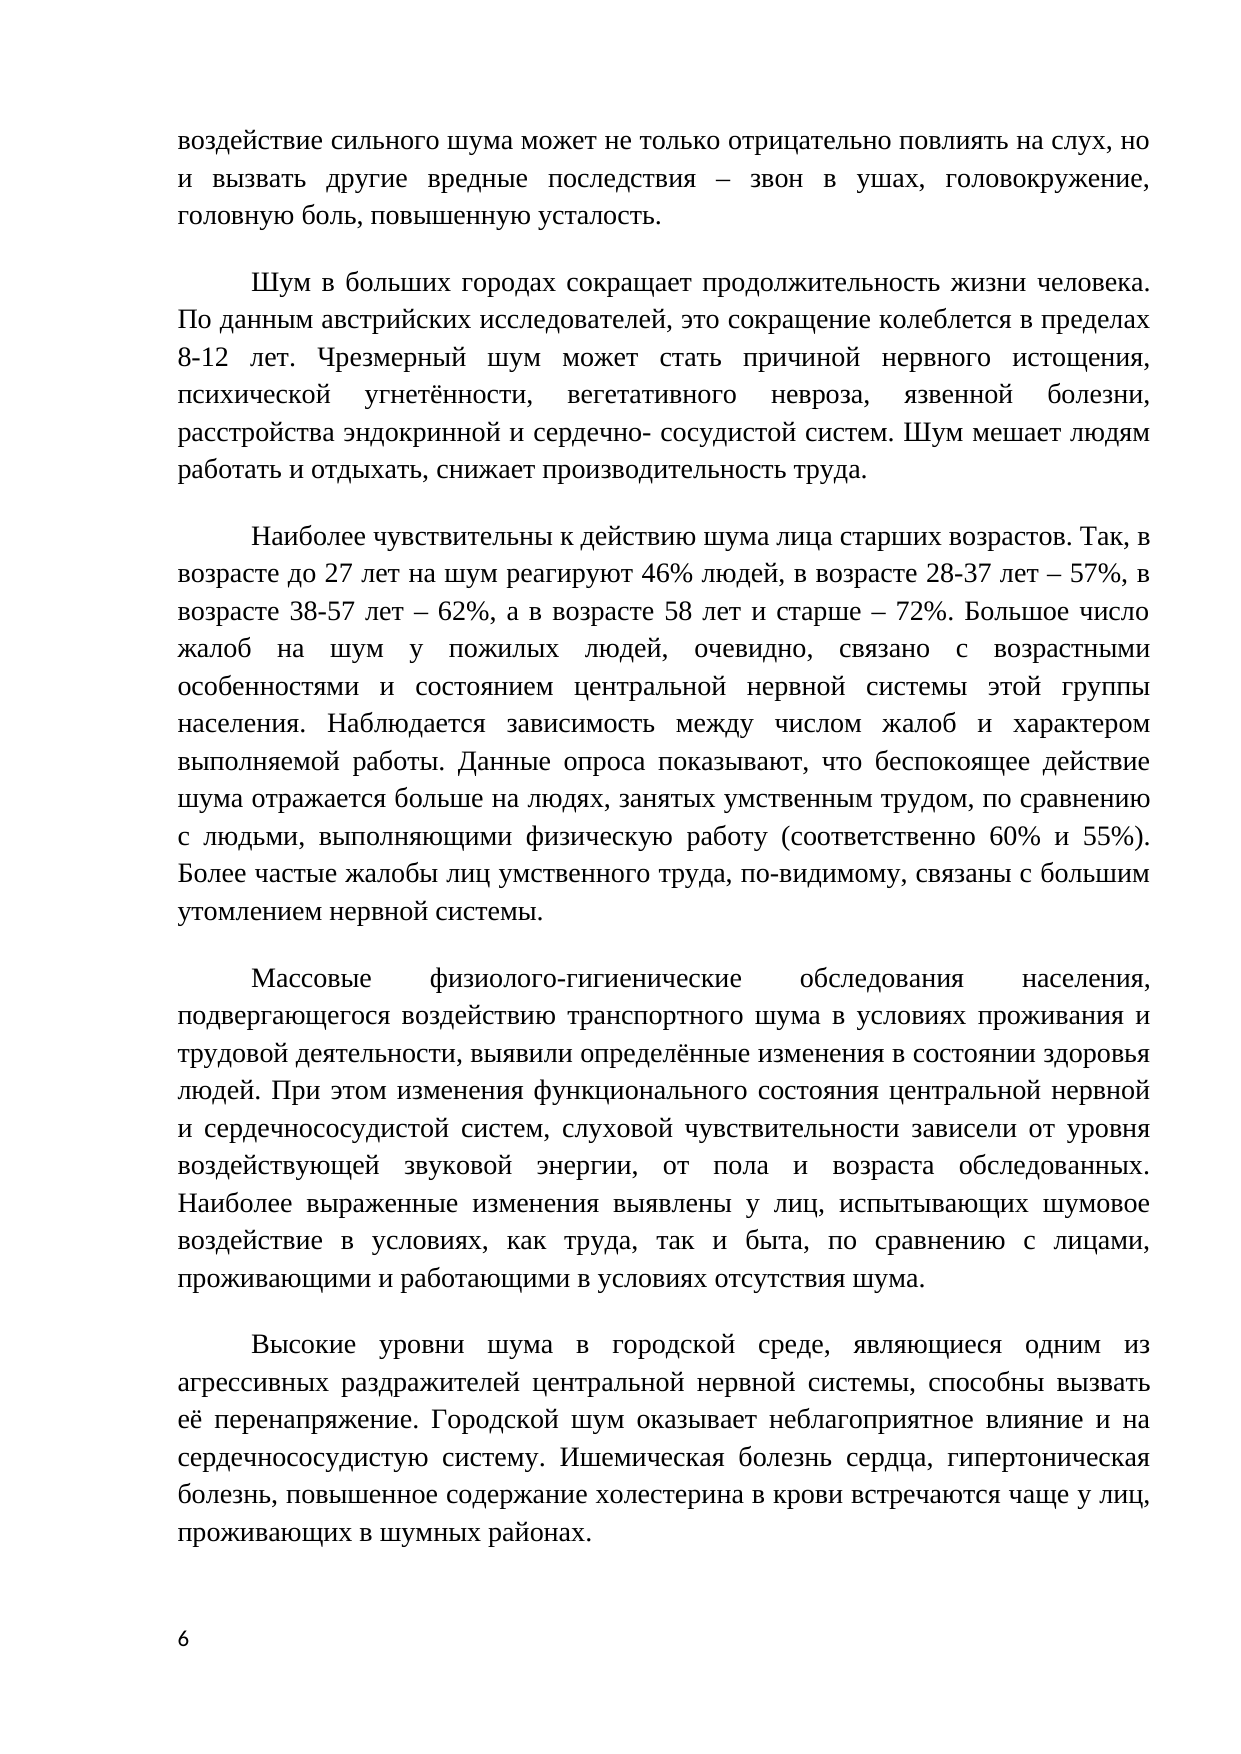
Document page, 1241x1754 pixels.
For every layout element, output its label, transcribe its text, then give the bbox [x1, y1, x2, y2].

text Наиболее чувствительны к действию шума лица старших возрастов. Так, в возрасте до 27 лет на шум реагируют 46% людей, в возрасте 28-37 лет – 57%, в возрасте 38-57 лет – 62%, а в возрасте 58 лет и старше – 72%. Большое число жалоб на шум у пожилых людей, очевидно, связано с возрастными особенностями и состоянием центральной нервной системы этой группы населения. Наблюдается зависимость между числом жалоб и характером выполняемой работы. Данные опроса показывают, что беспокоящее действие шума отражается больше на людях, занятых умственным трудом, по сравнению с людьми, выполняющими физическую работу (соответственно 60% и 55%). Более частые жалобы лиц умственного труда, по-видимому, связаны с большим утомлением нервной системы. [177, 514, 1152, 926]
text Высокие уровни шума в городской среде, являющиеся одним из агрессивных раздражителей центральной нервной системы, способны вызвать её перенапряжение. Городской шум оказывает неблагоприятное влияние и на сердечнососудистую систему. Ишемическая болезнь сердца, гипертоническая болезнь, повышенное содержание холестерина в крови встречаются чаще у лиц, проживающих в шумных районах. [177, 1322, 1152, 1547]
text Шум в больших городах сокращает продолжительность жизни человека. По данным австрийских исследователей, это сокращение колеблется в пределах 8-12 лет. Чрезмерный шум может стать причиной нервного истощения, психической угнетённости, вегетативного невроза, язвенной болезни, расстройства эндокринной и сердечно- сосудистой систем. Шум мешает людям работать и отдыхать, снижает производительность труда. [177, 260, 1152, 485]
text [177, 118, 1152, 231]
text Массовые физиолого-гигиенические обследования населения, подвергающегося воздействию транспортного шума в условиях проживания и трудовой деятельности, выявили определённые изменения в состоянии здоровья людей. При этом изменения функционального состояния центральной нервной и сердечнососудистой систем, слуховой чувствительности зависели от уровня воздействующей звуковой энергии, от пола и возраста обследованных. Наиболее выраженные изменения выявлены у лиц, испытывающих шумовое воздействие в условиях, как труда, так и быта, по сравнению с лицами, проживающими и работающими в условиях отсутствия шума. [177, 956, 1152, 1293]
